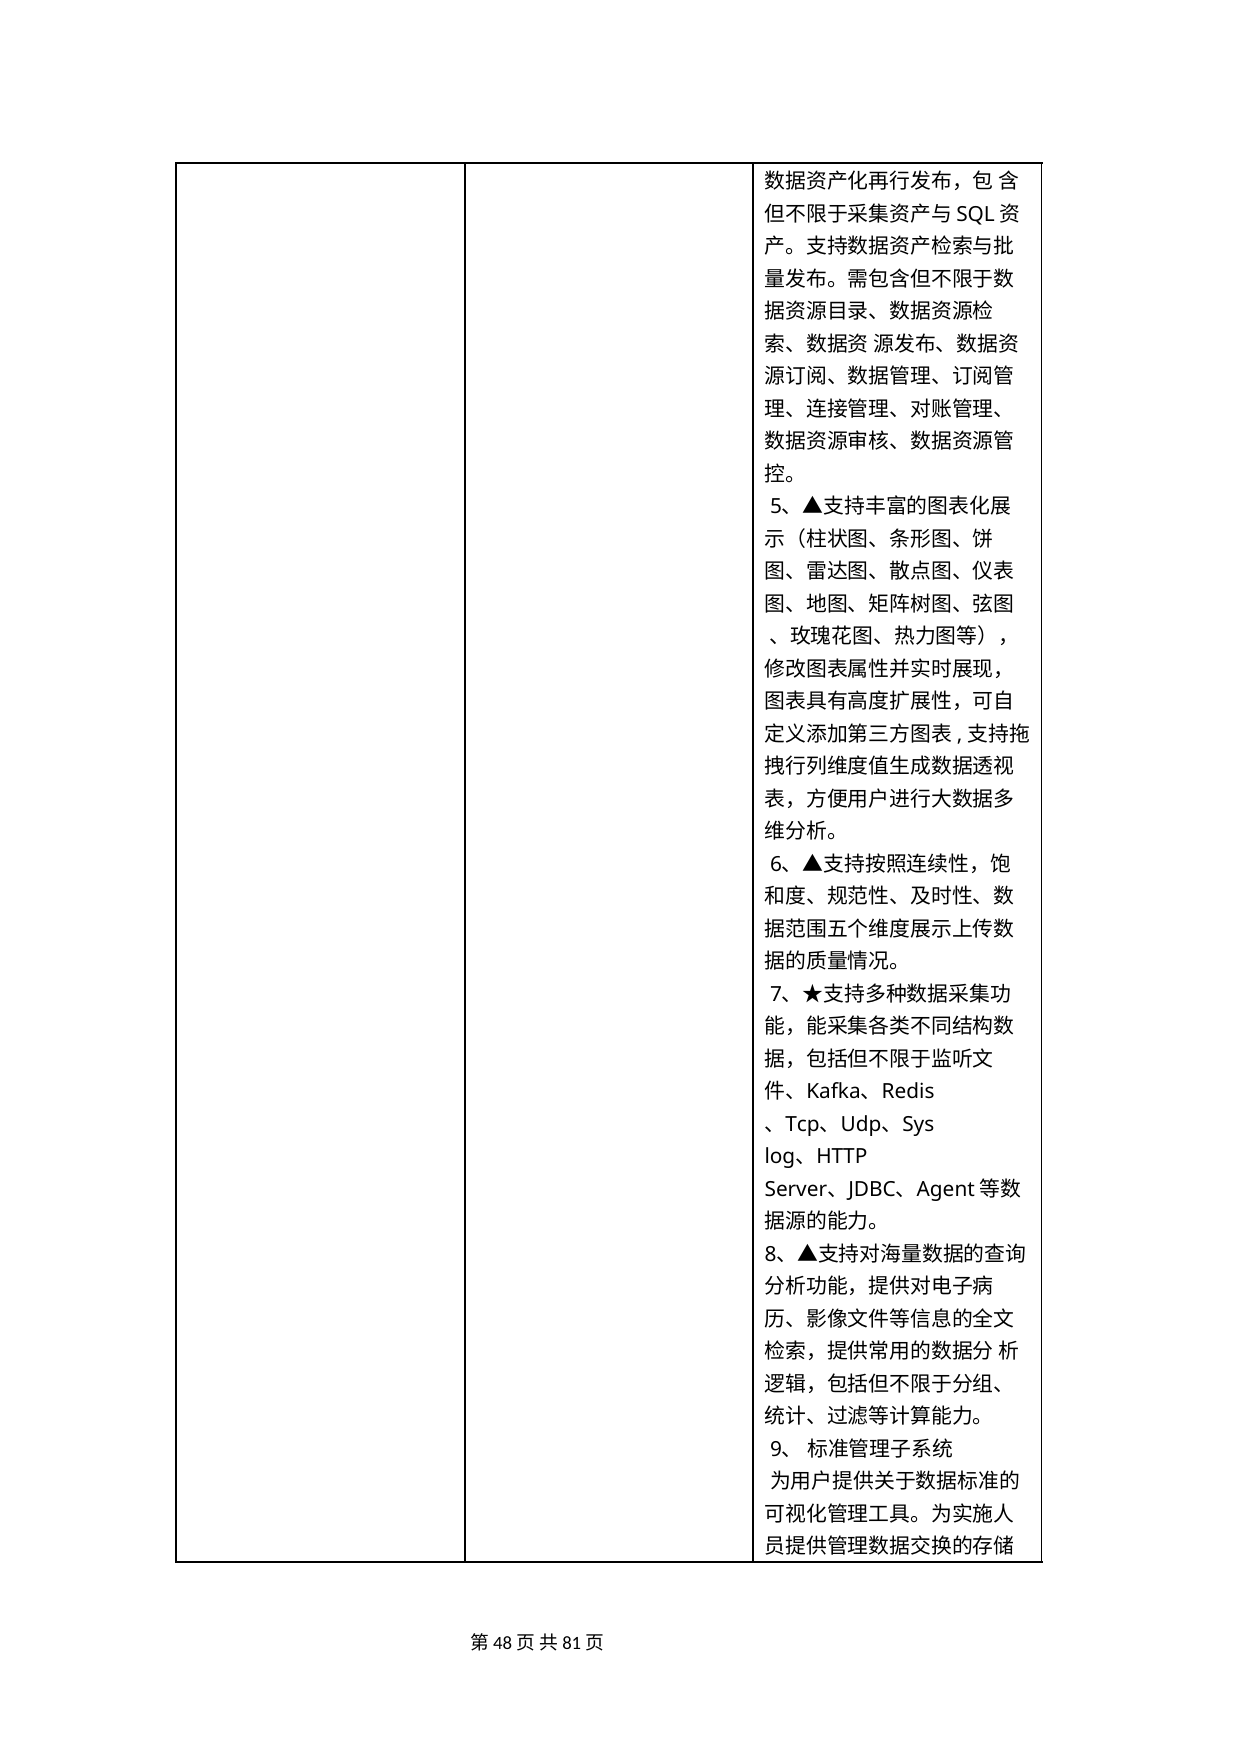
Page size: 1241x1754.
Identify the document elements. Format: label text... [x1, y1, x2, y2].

table_cell ★ [466, 164, 752, 1561]
table_cell 1 [177, 164, 464, 1561]
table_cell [754, 164, 1041, 1561]
